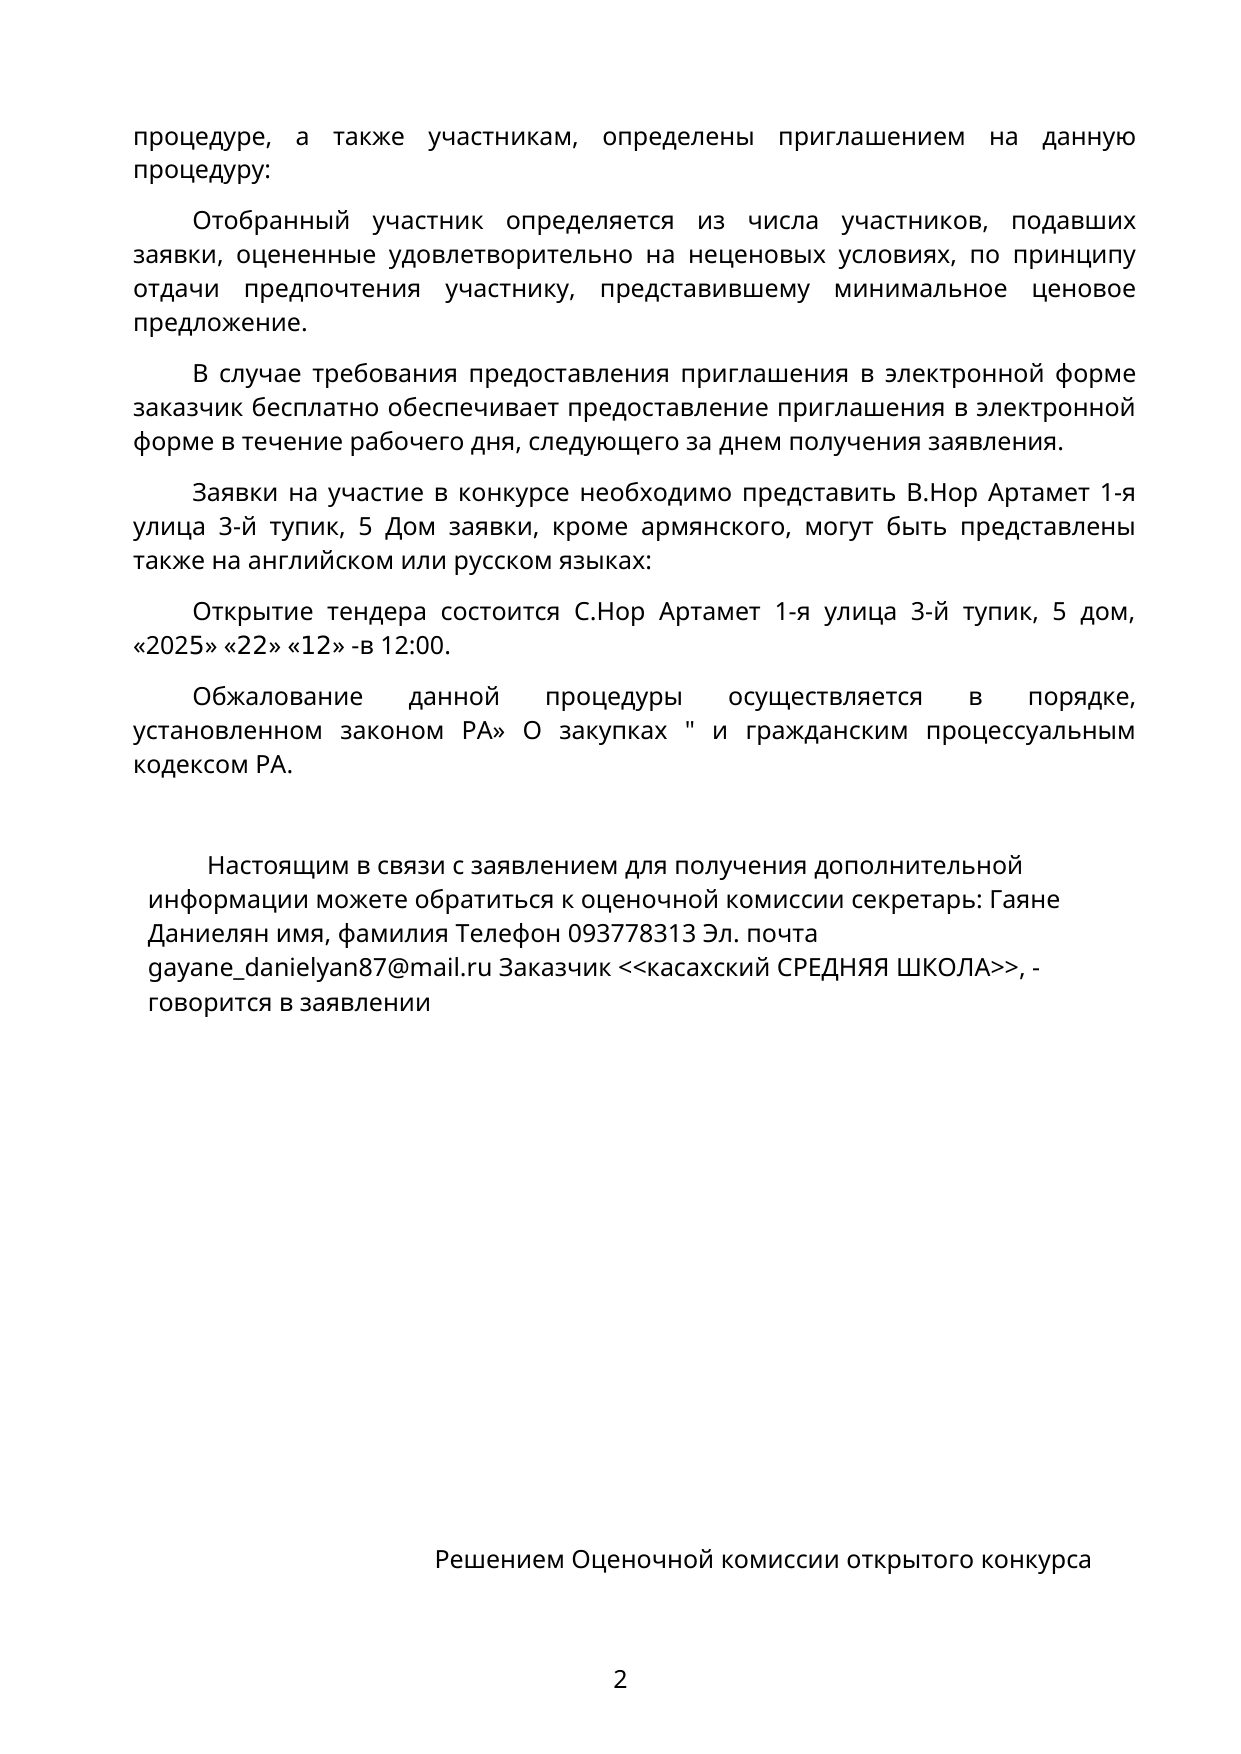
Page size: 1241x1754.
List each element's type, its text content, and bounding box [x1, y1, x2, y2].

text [148, 1542, 1092, 1576]
text Открытие тендера состоится С.Нор Артамет 1-я улица 3-й тупик, 5 дом, «2025» «22» «12» -в 12:00. [133, 593, 1137, 662]
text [133, 118, 1137, 186]
text Настоящим в связи с заявлением для получения дополнительной информации можете обратиться к оценочной комиссии секретарь: Гаяне Даниелян имя, фамилия Телефон 093778313 Эл. почта gayane_danielyan87@mail.ru Заказчик <<касахский СРЕДНЯЯ ШКОЛА>>, - говорится в заявлении [148, 848, 1092, 1018]
text Обжалование данной процедуры осуществляется в порядке, установленном законом РА» О закупках " и гражданским процессуальным кодексом РА. [133, 678, 1137, 781]
text Отобранный участник определяется из числа участников, подавших заявки, оцененные удовлетворительно на неценовых условиях, по принципу отдачи предпочтения участнику, представившему минимальное ценовое предложение. [133, 203, 1137, 339]
text В случае требования предоставления приглашения в электронной форме заказчик бесплатно обеспечивает предоставление приглашения в электронной форме в течение рабочего дня, следующего за днем получения заявления. [133, 356, 1137, 458]
text Заявки на участие в конкурсе необходимо представить В.Нор Артамет 1-я улица 3-й тупик, 5 Дом заявки, кроме армянского, могут быть представлены также на английском или русском языках: [133, 475, 1137, 577]
